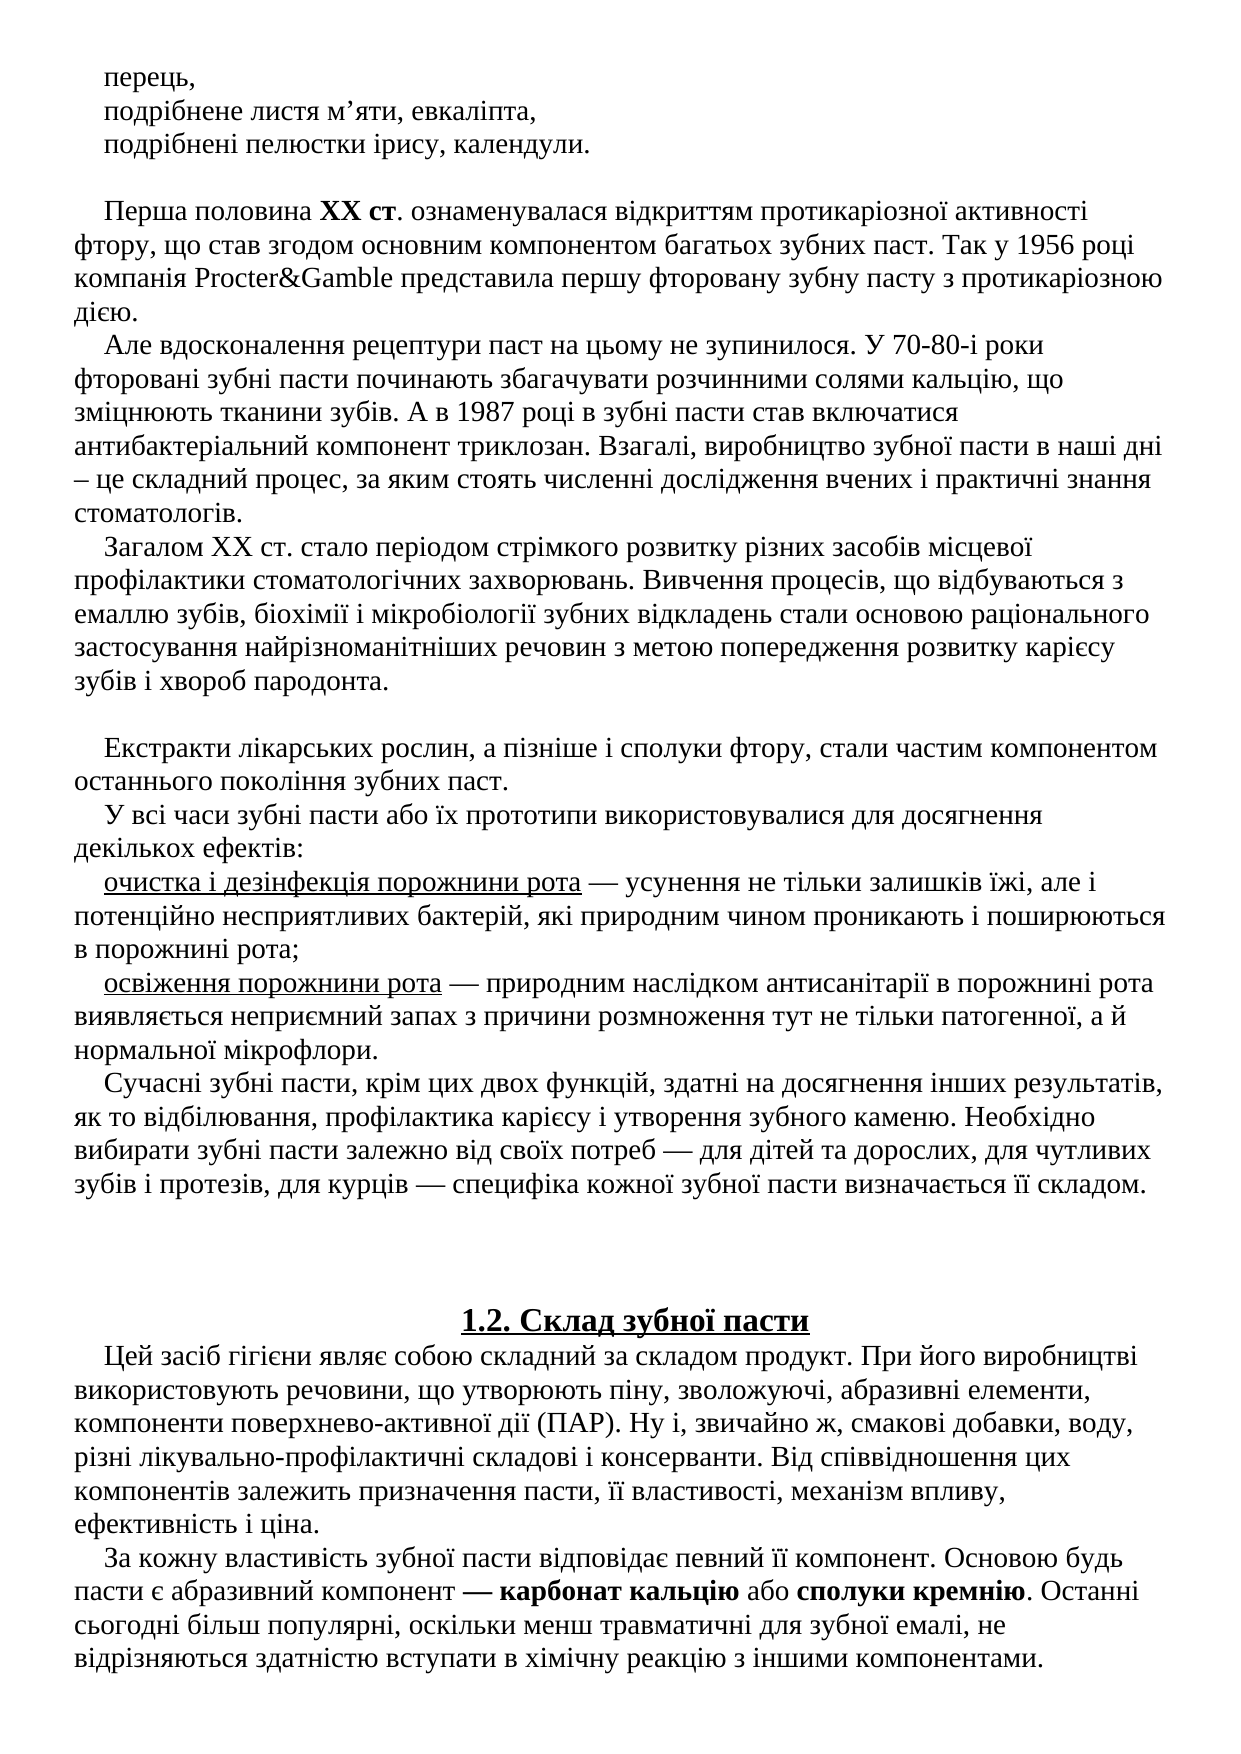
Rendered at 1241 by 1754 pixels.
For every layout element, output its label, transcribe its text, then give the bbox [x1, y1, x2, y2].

text очистка і дезінфекція порожнини рота — усунення не тільки залишків їжі, але і потенційно несприятливих бактерій, які природним чином проникають і поширюються в порожнині рота; [74, 864, 1167, 965]
text За кожну властивість зубної пасти відповідає певний її компонент. Основою будь пасти є абразивний компонент — карбонат кальцію або сполуки кремнію. Останні сьогодні більш популярні, оскільки менш травматичні для зубної емалі, не відрізняються здатністю вступати в хімічну реакцію з іншими компонентами. [74, 1540, 1167, 1674]
text Екстракти лікарських рослин, а пізніше і сполуки фтору, стали частим компонентом останнього покоління зубних паст. [74, 730, 1167, 797]
text У всі часи зубні пасти або їх прототипи використовувалися для досягнення декількох ефектів: [74, 797, 1167, 864]
text Загалом XX ст. стало періодом стрімкого розвитку різних засобів місцевої профілактики стоматологічних захворювань. Вивчення процесів, що відбуваються з емаллю зубів, біохімії і мікробіології зубних відкладень стали основою раціонального застосування найрізноманітніших речовин з метою попередження розвитку карієсу зубів і хвороб пародонта. [74, 529, 1167, 696]
text Перша половина ХХ ст. ознаменувалася відкриттям протикаріозної активності фтору, що став згодом основним компонентом багатьох зубних паст. Так у 1956 році компанія Procter&Gamble представила першу фторовану зубну пасту з протикаріозною дією. [74, 193, 1167, 327]
text 1.2. Склад зубної пасти [74, 1300, 1167, 1338]
text освіження порожнини рота — природним наслідком антисанітарії в порожнині рота виявляється неприємний запах з причини розмноження тут не тільки патогенної, а й нормальної мікрофлори. [74, 965, 1167, 1065]
text подрібнені пелюстки ірису, календули. [74, 126, 1167, 160]
text подрібнене листя м’яти, евкаліпта, [74, 93, 1167, 126]
text Сучасні зубні пасти, крім цих двох функцій, здатні на досягнення інших результатів, як то відбілювання, профілактика карієсу і утворення зубного каменю. Необхідно вибирати зубні пасти залежно від своїх потреб — для дітей та дорослих, для чутливих зубів і протезів, для курців — специфіка кожної зубної пасти визначається її складом. [74, 1065, 1167, 1199]
text Цей засіб гігієни являє собою складний за складом продукт. При його виробництві використовують речовини, що утворюють піну, зволожуючі, абразивні елементи, компоненти поверхнево-активної дії (ПАР). Ну і, звичайно ж, смакові добавки, воду, різні лікувально-профілактичні складові і консерванти. Від співвідношення цих компонентів залежить призначення пасти, її властивості, механізм впливу, ефективність і ціна. [74, 1338, 1167, 1540]
text перець, [74, 59, 1167, 93]
text Але вдосконалення рецептури паст на цьому не зупинилося. У 70-80-і роки фторовані зубні пасти починають збагачувати розчинними солями кальцію, що зміцнюють тканини зубів. А в 1987 році в зубні пасти став включатися антибактеріальний компонент триклозан. Взагалі, виробництво зубної пасти в наші дні – це складний процес, за яким стоять численні дослідження вчених і практичні знання стоматологів. [74, 327, 1167, 529]
